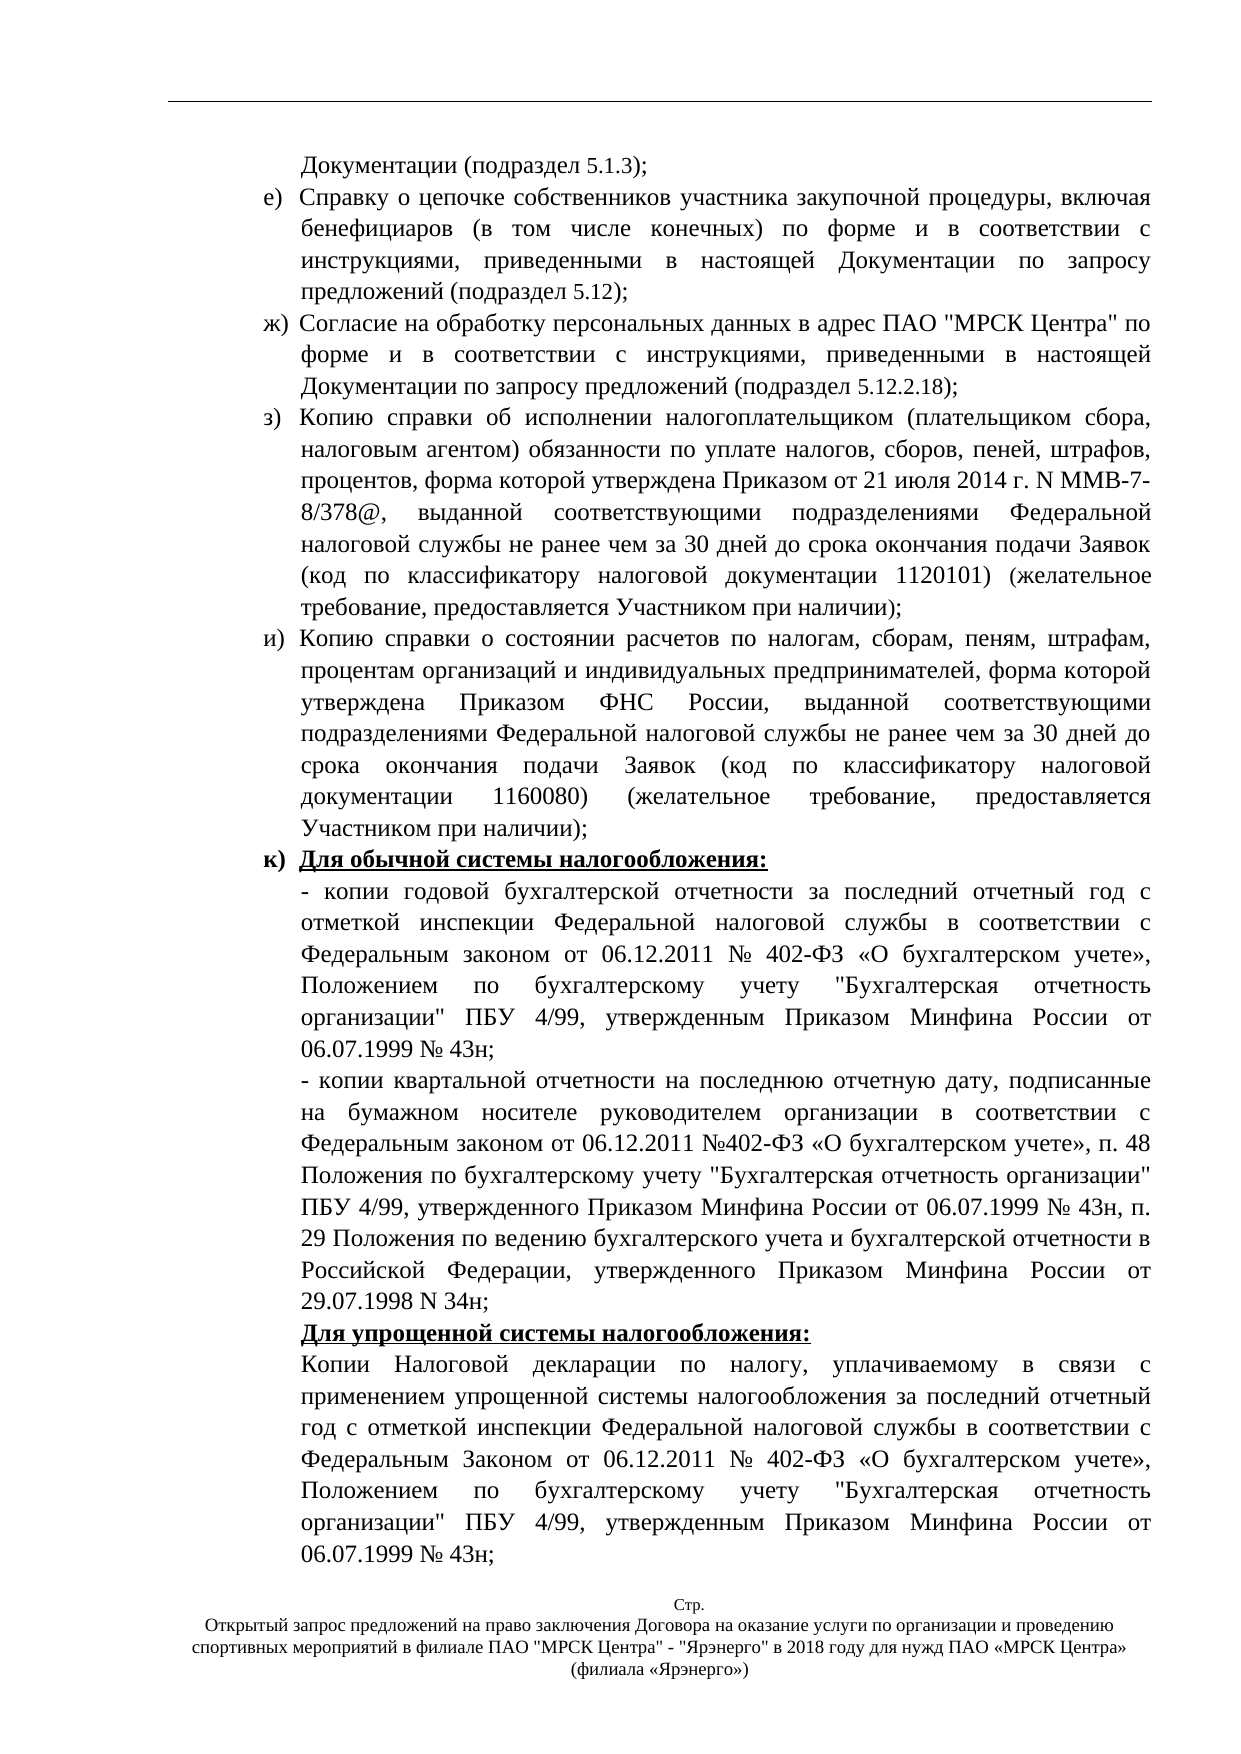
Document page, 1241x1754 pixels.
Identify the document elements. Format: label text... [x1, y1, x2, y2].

list Справку о цепочке собственников участника закупочной процедуры, включая бенефициаров (в том числе конечных) по форме и в соответствии с инструкциями, приведенными в настоящей Документации по запросу предложений (подраздел 5.12); [263, 182, 1152, 305]
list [263, 150, 1152, 179]
text - копии квартальной отчетности на последнюю отчетную дату, подписанные на бумажном носителе руководителем организации в соответствии с Федеральным законом от 06.12.2011 №402-ФЗ «О бухгалтерском учете», п. 48 Положения по бухгалтерскому учету "Бухгалтерская отчетность организации" ПБУ 4/99, утвержденного Приказом Минфина России от 06.07.1999 № 43н, п. 29 Положения по ведению бухгалтерского учета и бухгалтерской отчетности в Российской Федерации, утвержденного Приказом Минфина России от 29.07.1998 N 34н; [301, 1065, 1152, 1315]
list Копию справки об исполнении налогоплательщиком (плательщиком сбора, налоговым агентом) обязанности по уплате налогов, сборов, пеней, штрафов, процентов, форма которой утверждена Приказом от 21 июля 2014 г. N ММВ-7-8/378@, выданной соответствующими подразделениями Федеральной налоговой службы не ранее чем за 30 дней до срока окончания подачи Заявок (код по классификатору налоговой документации 1120101) (желательное требование, предоставляется Участником при наличии); [263, 402, 1152, 621]
list Для обычной системы налогообложения: [263, 844, 1152, 873]
text Копии Налоговой декларации по налогу, уплачиваемому в связи с применением упрощенной системы налогообложения за последний отчетный год с отметкой инспекции Федеральной налоговой службы в соответствии с Федеральным Законом от 06.12.2011 № 402-ФЗ «О бухгалтерском учете», Положением по бухгалтерскому учету "Бухгалтерская отчетность организации" ПБУ 4/99, утвержденным Приказом Минфина России от 06.07.1999 № 43н; [301, 1349, 1152, 1567]
text - копии годовой бухгалтерской отчетности за последний отчетный год с отметкой инспекции Федеральной налоговой службы в соответствии с Федеральным законом от 06.12.2011 № 402-ФЗ «О бухгалтерском учете», Положением по бухгалтерскому учету "Бухгалтерская отчетность организации" ПБУ 4/99, утвержденным Приказом Минфина России от 06.07.1999 № 43н; [301, 876, 1152, 1062]
list Согласие на обработку персональных данных в адрес ПАО "МРСК Центра" по форме и в соответствии с инструкциями, приведенными в настоящей Документации по запросу предложений (подраздел 5.12.2.18); [263, 308, 1152, 400]
text Для упрощенной системы налогообложения: [301, 1318, 1152, 1347]
list Копию справки о состоянии расчетов по налогам, сборам, пеням, штрафам, процентам организаций и индивидуальных предпринимателей, форма которой утверждена Приказом ФНС России, выданной соответствующими подразделениями Федеральной налоговой службы не ранее чем за 30 дней до срока окончания подачи Заявок (код по классификатору налоговой документации 1160080) (желательное требование, предоставляется Участником при наличии); [263, 623, 1152, 842]
